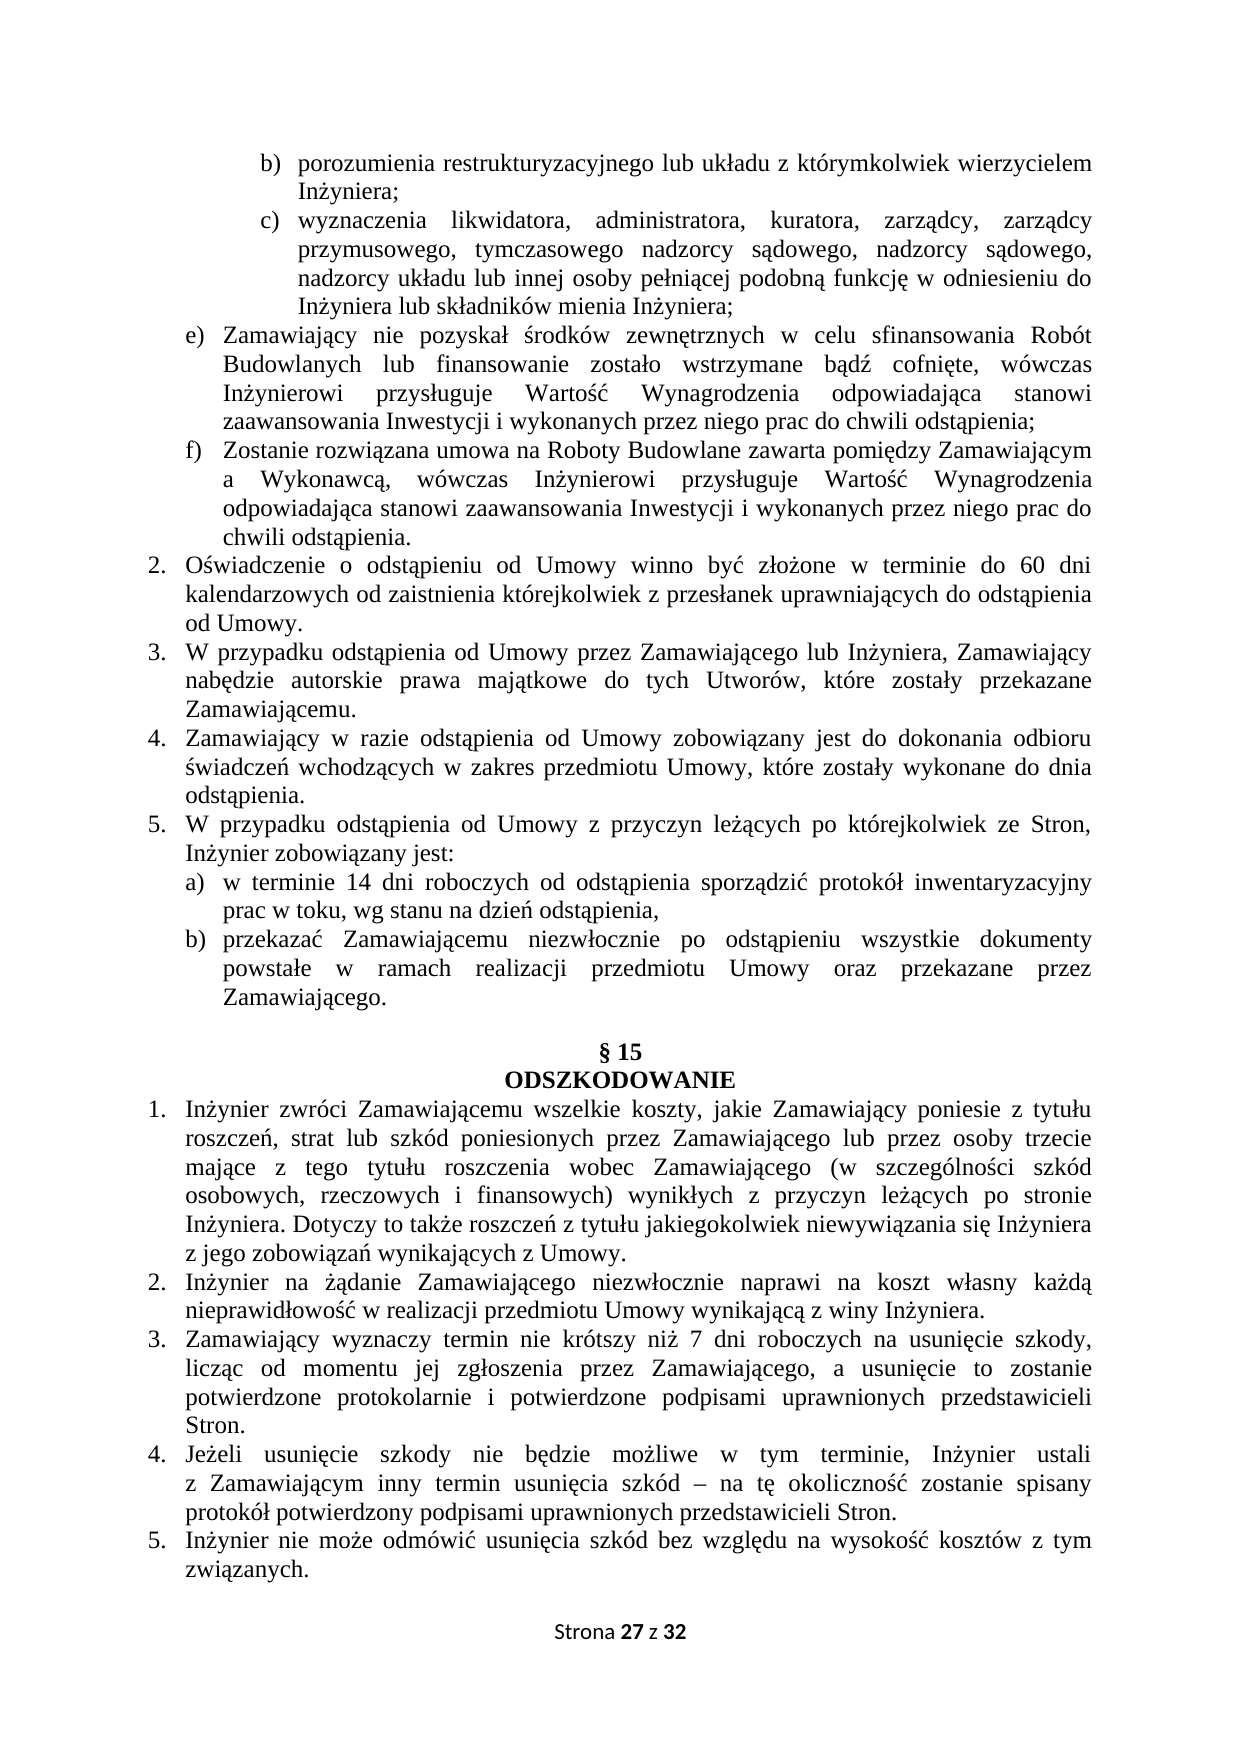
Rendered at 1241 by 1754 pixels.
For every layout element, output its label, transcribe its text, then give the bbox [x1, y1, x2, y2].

list Zamawiający nie pozyskał środków zewnętrznych w celu sfinansowania Robót Budowlanych lub finansowanie zostało wstrzymane bądź cofnięte, wówczas Inżynierowi przysługuje Wartość Wynagrodzenia odpowiadająca stanowi zaawansowania Inwestycji i wykonanych przez niego prac do chwili odstąpienia; [185, 320, 1093, 435]
list porozumienia restrukturyzacyjnego lub układu z którymkolwiek wierzycielem Inżyniera; [260, 148, 1093, 205]
list W przypadku odstąpienia od Umowy przez Zamawiającego lub Inżyniera, Zamawiający nabędzie autorskie prawa majątkowe do tych Utworów, które zostały przekazane Zamawiającemu. [148, 637, 1093, 723]
list Jeżeli usunięcie szkody nie będzie możliwe w tym terminie, Inżynier ustali z Zamawiającym inny termin usunięcia szkód – na tę okoliczność zostanie spisany protokół potwierdzony podpisami uprawnionych przedstawicieli Stron. [148, 1439, 1093, 1526]
list Zamawiający wyznaczy termin nie krótszy niż 7 dni roboczych na usunięcie szkody, licząc od momentu jej zgłoszenia przez Zamawiającego, a usunięcie to zostanie potwierdzone protokolarnie i potwierdzone podpisami uprawnionych przedstawicieli Stron. [148, 1324, 1093, 1439]
list Oświadczenie o odstąpieniu od Umowy winno być złożone w terminie do 60 dni kalendarzowych od zaistnienia którejkolwiek z przesłanek uprawniających do odstąpienia od Umowy. [148, 550, 1093, 637]
list W przypadku odstąpienia od Umowy z przyczyn leżących po którejkolwiek ze Stron, Inżynier zobowiązany jest: [148, 809, 1093, 867]
text § 15 [148, 1037, 1093, 1066]
text ODSZKODOWANIE [148, 1066, 1093, 1094]
list w terminie 14 dni roboczych od odstąpienia sporządzić protokół inwentaryzacyjny prac w toku, wg stanu na dzień odstąpienia, [185, 867, 1093, 924]
list Zostanie rozwiązana umowa na Roboty Budowlane zawarta pomiędzy Zamawiającym a Wykonawcą, wówczas Inżynierowi przysługuje Wartość Wynagrodzenia odpowiadająca stanowi zaawansowania Inwestycji i wykonanych przez niego prac do chwili odstąpienia. [185, 435, 1093, 550]
list Inżynier zwróci Zamawiającemu wszelkie koszty, jakie Zamawiający poniesie z tytułu roszczeń, strat lub szkód poniesionych przez Zamawiającego lub przez osoby trzecie mające z tego tytułu roszczenia wobec Zamawiającego (w szczególności szkód osobowych, rzeczowych i finansowych) wynikłych z przyczyn leżących po stronie Inżyniera. Dotyczy to także roszczeń z tytułu jakiegokolwiek niewywiązania się Inżyniera z jego zobowiązań wynikających z Umowy. [148, 1094, 1093, 1267]
list wyznaczenia likwidatora, administratora, kuratora, zarządcy, zarządcy przymusowego, tymczasowego nadzorcy sądowego, nadzorcy sądowego, nadzorcy układu lub innej osoby pełniącej podobną funkcję w odniesieniu do Inżyniera lub składników mienia Inżyniera; [260, 205, 1093, 320]
list Inżynier na żądanie Zamawiającego niezwłocznie naprawi na koszt własny każdą nieprawidłowość w realizacji przedmiotu Umowy wynikającą z winy Inżyniera. [148, 1267, 1093, 1324]
list Zamawiający w razie odstąpienia od Umowy zobowiązany jest do dokonania odbioru świadczeń wchodzących w zakres przedmiotu Umowy, które zostały wykonane do dnia odstąpienia. [148, 723, 1093, 809]
list przekazać Zamawiającemu niezwłocznie po odstąpieniu wszystkie dokumenty powstałe w ramach realizacji przedmiotu Umowy oraz przekazane przez Zamawiającego. [185, 924, 1093, 1010]
list Inżynier nie może odmówić usunięcia szkód bez względu na wysokość kosztów z tym związanych. [148, 1526, 1093, 1583]
